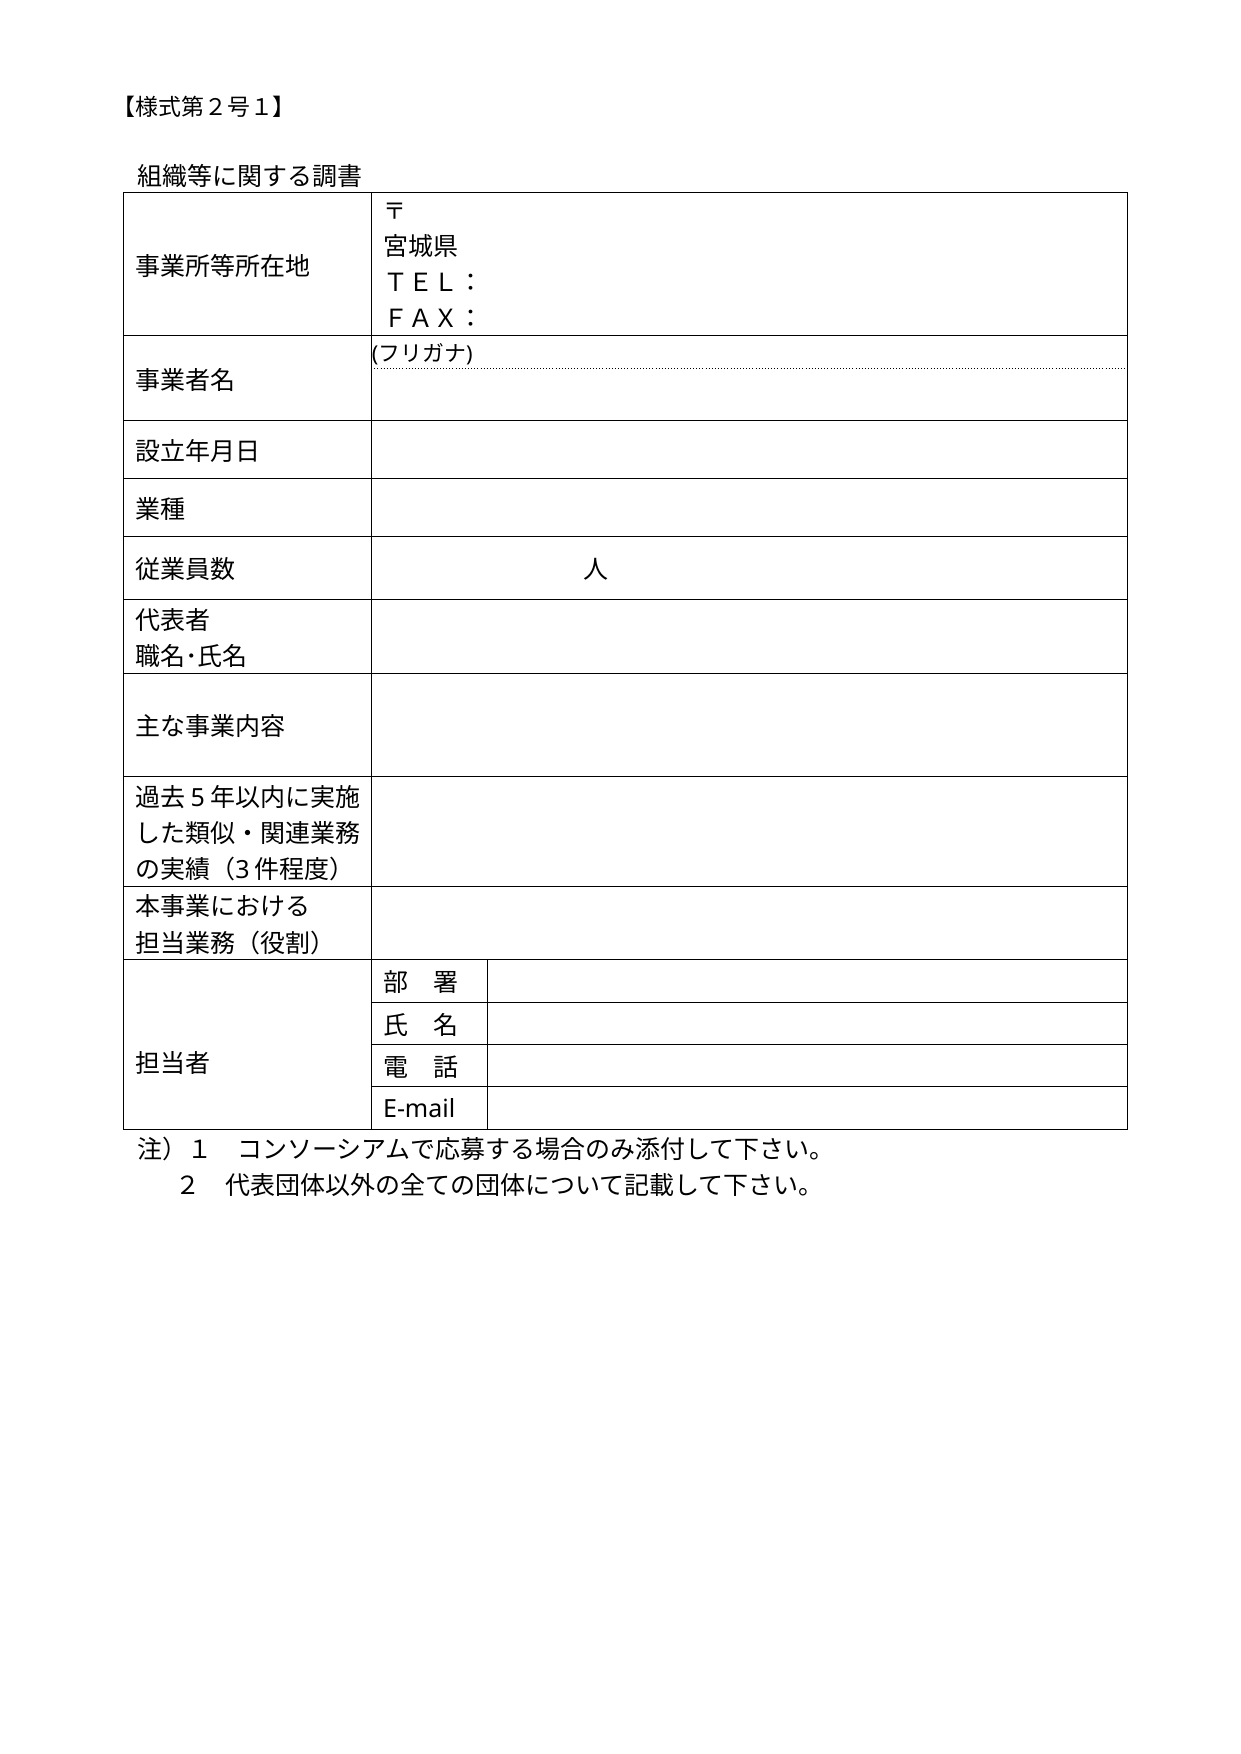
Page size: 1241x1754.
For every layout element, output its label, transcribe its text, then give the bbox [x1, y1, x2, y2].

table_cell 従業員数 [124, 537, 371, 599]
table_cell 設立年月日 [124, 421, 371, 478]
table_cell 事業者名 [124, 336, 371, 420]
table_cell [488, 1087, 1127, 1128]
table_cell 氏 名 [372, 1003, 487, 1044]
table_cell 代表者 職名･氏名 [124, 600, 371, 673]
table_cell [372, 600, 1127, 673]
table_cell [488, 1045, 1127, 1086]
table_cell [488, 1003, 1127, 1044]
text ２ 代表団体以外の全ての団体について記載して下さい。 [112, 1166, 1128, 1202]
table_cell [372, 479, 1127, 536]
table_cell [488, 960, 1127, 1002]
text 注）１ コンソーシアムで応募する場合のみ添付して下さい。 [112, 1129, 1128, 1166]
text 組織等に関する調書 [112, 156, 1128, 192]
table_header 事業所等所在地 [124, 193, 371, 335]
table_cell 担当者 [124, 960, 371, 1128]
table_cell [372, 674, 1127, 776]
table_cell 部 署 [372, 960, 487, 1002]
table_cell 電 話 [372, 1045, 487, 1086]
table_cell E-mail [372, 1087, 487, 1128]
table_header 〒 宮城県 ＴＥＬ： ＦＡＸ： [372, 193, 1127, 335]
table_cell 主な事業内容 [124, 674, 371, 776]
table_cell 本事業における 担当業務（役割） [124, 887, 371, 959]
table_cell 人 [372, 537, 1127, 599]
table_cell [372, 777, 1127, 886]
table_cell [372, 421, 1127, 478]
table_cell (フリガナ) [372, 336, 1127, 368]
table_cell [372, 887, 1127, 959]
table_cell [372, 368, 1127, 420]
table_cell 過去5年以内に実施した類似・関連業務の実績（3件程度） [124, 777, 371, 886]
table_cell 業種 [124, 479, 371, 536]
